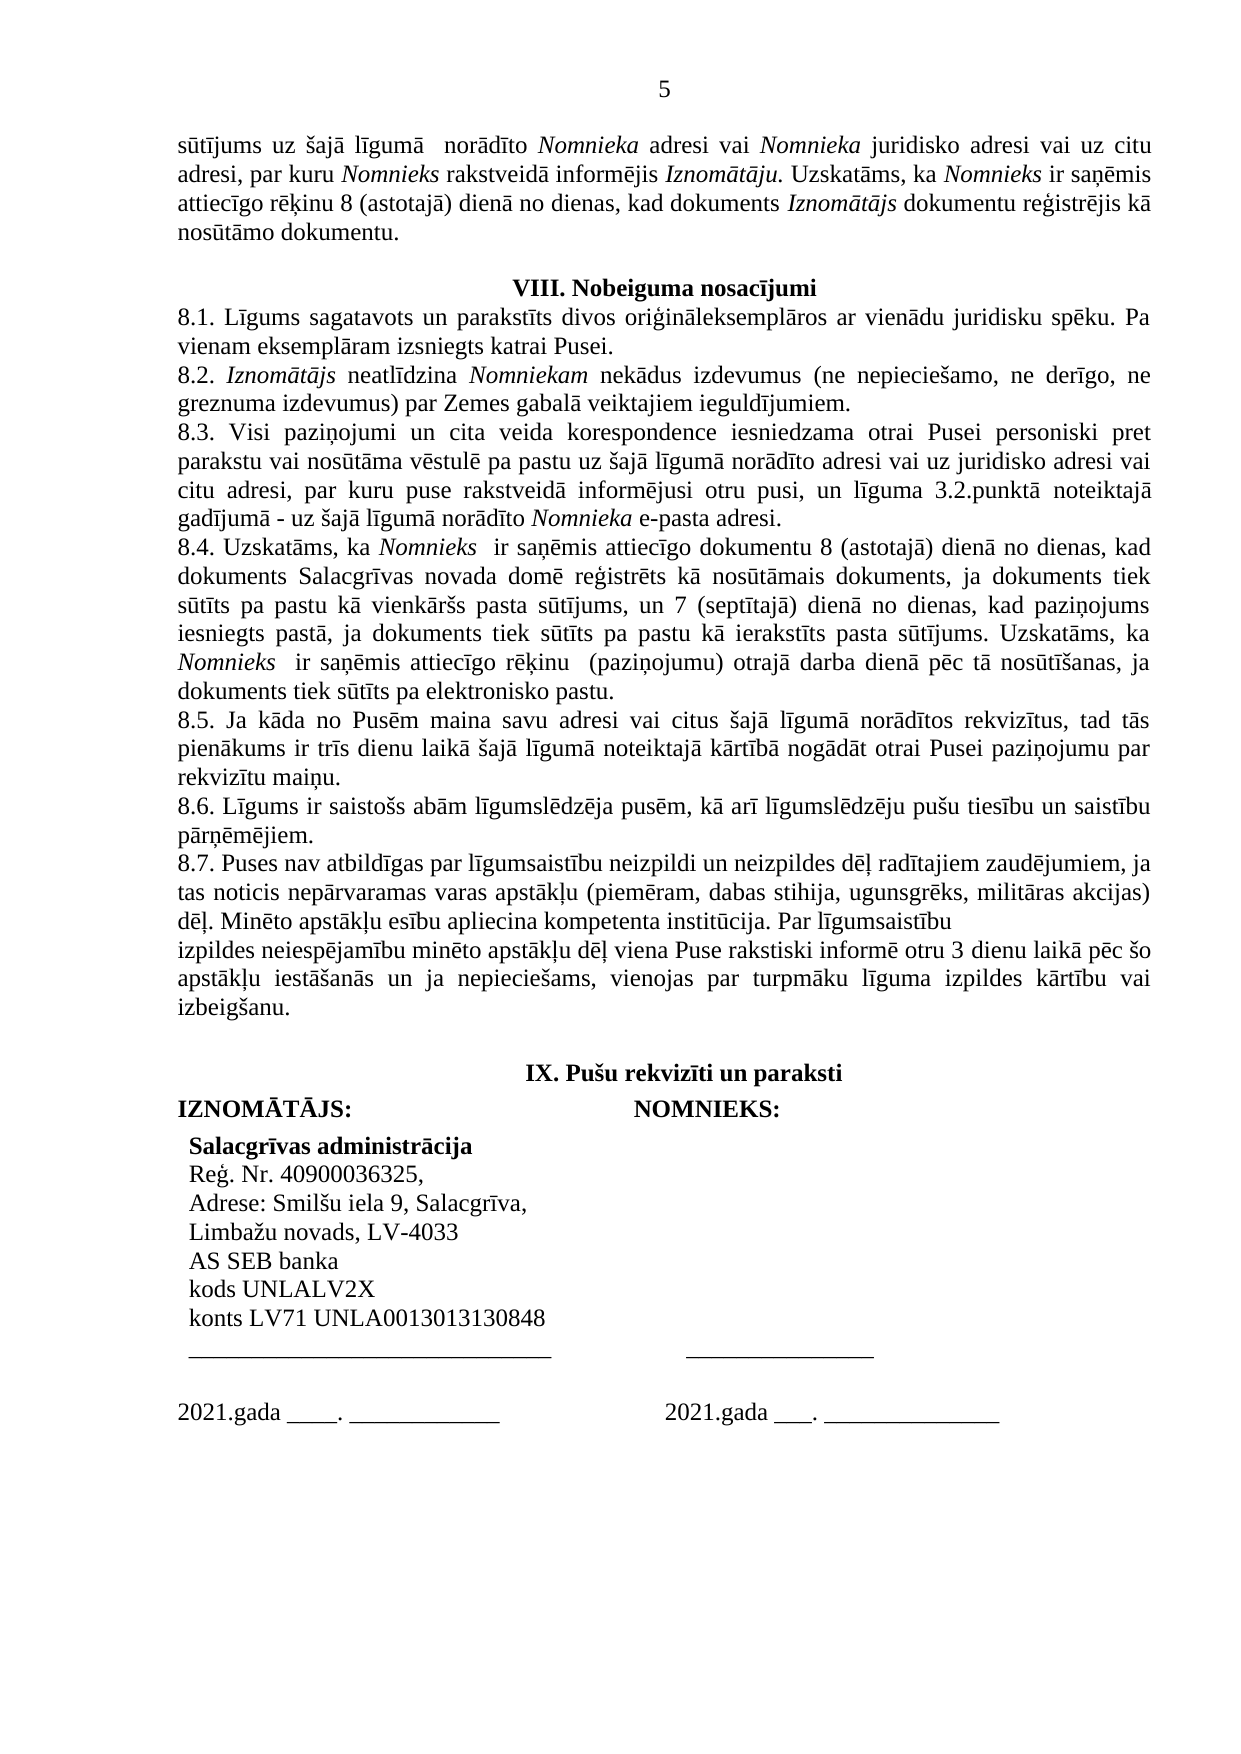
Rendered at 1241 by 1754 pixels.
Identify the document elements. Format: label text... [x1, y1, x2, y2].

text IZNOMĀTĀJS: NOMNIEKS: [177, 1094, 1152, 1123]
text IX. Pušu rekvizīti un paraksti [177, 1058, 1152, 1086]
table_header _______________ [669, 1131, 1149, 1397]
text 8.2. Iznomātājs neatlīdzina Nomniekam nekādus izdevumus (ne nepieciešamo, ne derīgo, ne greznuma izdevumus) par Zemes gabalā veiktajiem ieguldījumiem. [177, 360, 1152, 417]
text 2021.gada ____. ____________ 2021.gada ___. ______________ [177, 1397, 1152, 1425]
text 8.4. Uzskatāms, ka Nomnieks ir saņēmis attiecīgo dokumentu 8 (astotajā) dienā no dienas, kad dokuments Salacgrīvas novada domē reģistrēts kā nosūtāmais dokuments, ja dokuments tiek sūtīts pa pastu kā vienkāršs pasta sūtījums, un 7 (septītajā) dienā no dienas, kad paziņojums iesniegts pastā, ja dokuments tiek sūtīts pa pastu kā ierakstīts pasta sūtījums. Uzskatāms, ka Nomnieks ir saņēmis attiecīgo rēķinu (paziņojumu) otrajā darba dienā pēc tā nosūtīšanas, ja dokuments tiek sūtīts pa elektronisko pastu. [177, 532, 1152, 705]
text 8.3. Visi paziņojumi un cita veida korespondence iesniedzama otrai Pusei personiski pret parakstu vai nosūtāma vēstulē pa pastu uz šajā līgumā norādīto adresi vai uz juridisko adresi vai citu adresi, par kuru puse rakstveidā informējusi otru pusi, un līguma 3.2.punktā noteiktajā gadījumā - uz šajā līgumā norādīto Nomnieka e-pasta adresi. [177, 417, 1152, 532]
table_header Salacgrīvas administrācija Reģ. Nr. 40900036325, Adrese: Smilšu iela 9, Salacgrīva, Limbažu novads, LV-4033 AS SEB banka kods UNLALV2X konts LV71 UNLA0013013130848 _____________________________ [177, 1131, 668, 1397]
text izpildes neiespējamību minēto apstākļu dēļ viena Puse rakstiski informē otru 3 dienu laikā pēc šo apstākļu iestāšanās un ja nepieciešams, vienojas par turpmāku līguma izpildes kārtību vai izbeigšanu. [177, 935, 1152, 1021]
text 8.5. Ja kāda no Pusēm maina savu adresi vai citus šajā līgumā norādītos rekvizītus, tad tās pienākums ir trīs dienu laikā šajā līgumā noteiktajā kārtībā nogādāt otrai Pusei paziņojumu par rekvizītu maiņu. [177, 705, 1152, 791]
text 8.7. Puses nav atbildīgas par līgumsaistību neizpildi un neizpildes dēļ radītajiem zaudējumiem, ja tas noticis nepārvaramas varas apstākļu (piemēram, dabas stihija, ugunsgrēks, militāras akcijas) dēļ. Minēto apstākļu esību apliecina kompetenta institūcija. Par līgumsaistību [177, 848, 1152, 935]
text VIII. Nobeiguma nosacījumi [177, 273, 1152, 302]
text 8.6. Līgums ir saistošs abām līgumslēdzēja pusēm, kā arī līgumslēdzēju pušu tiesību un saistību pārņēmējiem. [177, 791, 1152, 848]
text 8.1. Līgums sagatavots un parakstīts divos oriģināleksemplāros ar vienādu juridisku spēku. Pa vienam eksemplāram izsniegts katrai Pusei. [177, 302, 1152, 360]
